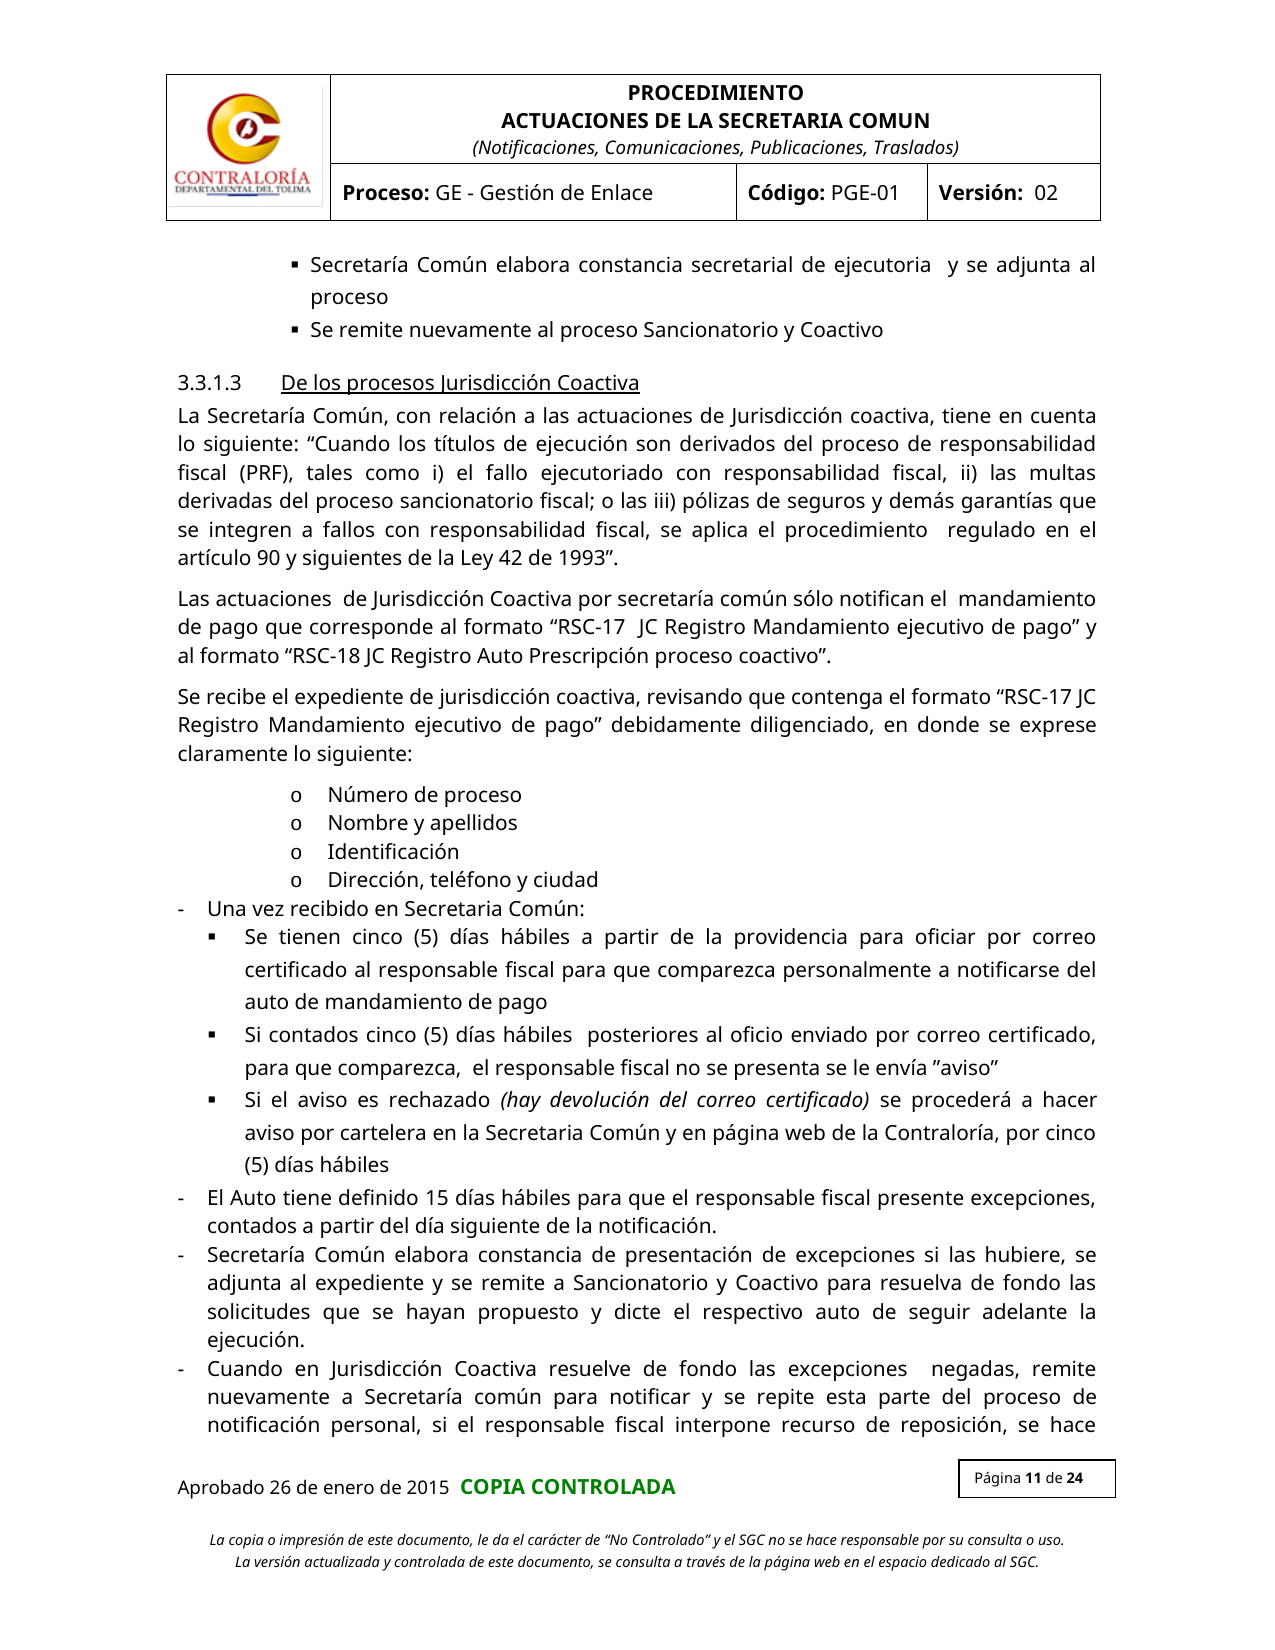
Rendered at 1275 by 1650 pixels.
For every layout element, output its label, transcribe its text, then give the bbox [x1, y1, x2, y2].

list Una vez recibido en Secretaria Común: [177, 894, 1098, 922]
list Si el aviso es rechazado (hay devolución del correo certificado) se procederá a hacer aviso por cartelera en la Secretaria Común y en página web de la Contraloría, por cinco (5) días hábiles [207, 1085, 1098, 1179]
list Número de proceso [290, 780, 1098, 808]
subtitle De los procesos Jurisdicción Coactiva [177, 368, 1098, 397]
list Se remite nuevamente al proceso Sancionatorio y Coactivo [290, 315, 1098, 343]
list Se tienen cinco (5) días hábiles a partir de la providencia para oficiar por correo certificado al responsable fiscal para que comparezca personalmente a notificarse del auto de mandamiento de pago [207, 922, 1098, 1016]
list Secretaría Común elabora constancia de presentación de excepciones si las hubiere, se adjunta al expediente y se remite a Sancionatorio y Coactivo para resuelva de fondo las solicitudes que se hayan propuesto y dicte el respectivo auto de seguir adelante la ejecución. [177, 1240, 1098, 1354]
picture [168, 87, 324, 208]
list Secretaría Común elabora constancia secretarial de ejecutoria y se adjunta al proceso [290, 250, 1098, 311]
list Si contados cinco (5) días hábiles posteriores al oficio enviado por correo certificado, para que comparezca, el responsable fiscal no se presenta se le envía ”aviso” [207, 1020, 1098, 1081]
list Nombre y apellidos [290, 808, 1098, 837]
list Dirección, teléfono y ciudad [290, 865, 1098, 894]
list El Auto tiene definido 15 días hábiles para que el responsable fiscal presente excepciones, contados a partir del día siguiente de la notificación. [177, 1183, 1098, 1240]
text La Secretaría Común, con relación a las actuaciones de Jurisdicción coactiva, tiene en cuenta lo siguiente: “Cuando los títulos de ejecución son derivados del proceso de responsabilidad fiscal (PRF), tales como i) el fallo ejecutoriado con responsabilidad fiscal, ii) las multas derivadas del proceso sancionatorio fiscal; o las iii) pólizas de seguros y demás garantías que se integren a fallos con responsabilidad fiscal, se aplica el procedimiento regulado en el artículo 90 y siguientes de la Ley 42 de 1993”. [177, 401, 1098, 572]
text Se recibe el expediente de jurisdicción coactiva, revisando que contenga el formato “RSC-17 JC Registro Mandamiento ejecutivo de pago” debidamente diligenciado, en donde se exprese claramente lo siguiente: [177, 682, 1098, 767]
list Identificación [290, 837, 1098, 865]
text Las actuaciones de Jurisdicción Coactiva por secretaría común sólo notifican el mandamiento de pago que corresponde al formato “RSC-17 JC Registro Mandamiento ejecutivo de pago” y al formato “RSC-18 JC Registro Auto Prescripción proceso coactivo”. [177, 584, 1098, 669]
